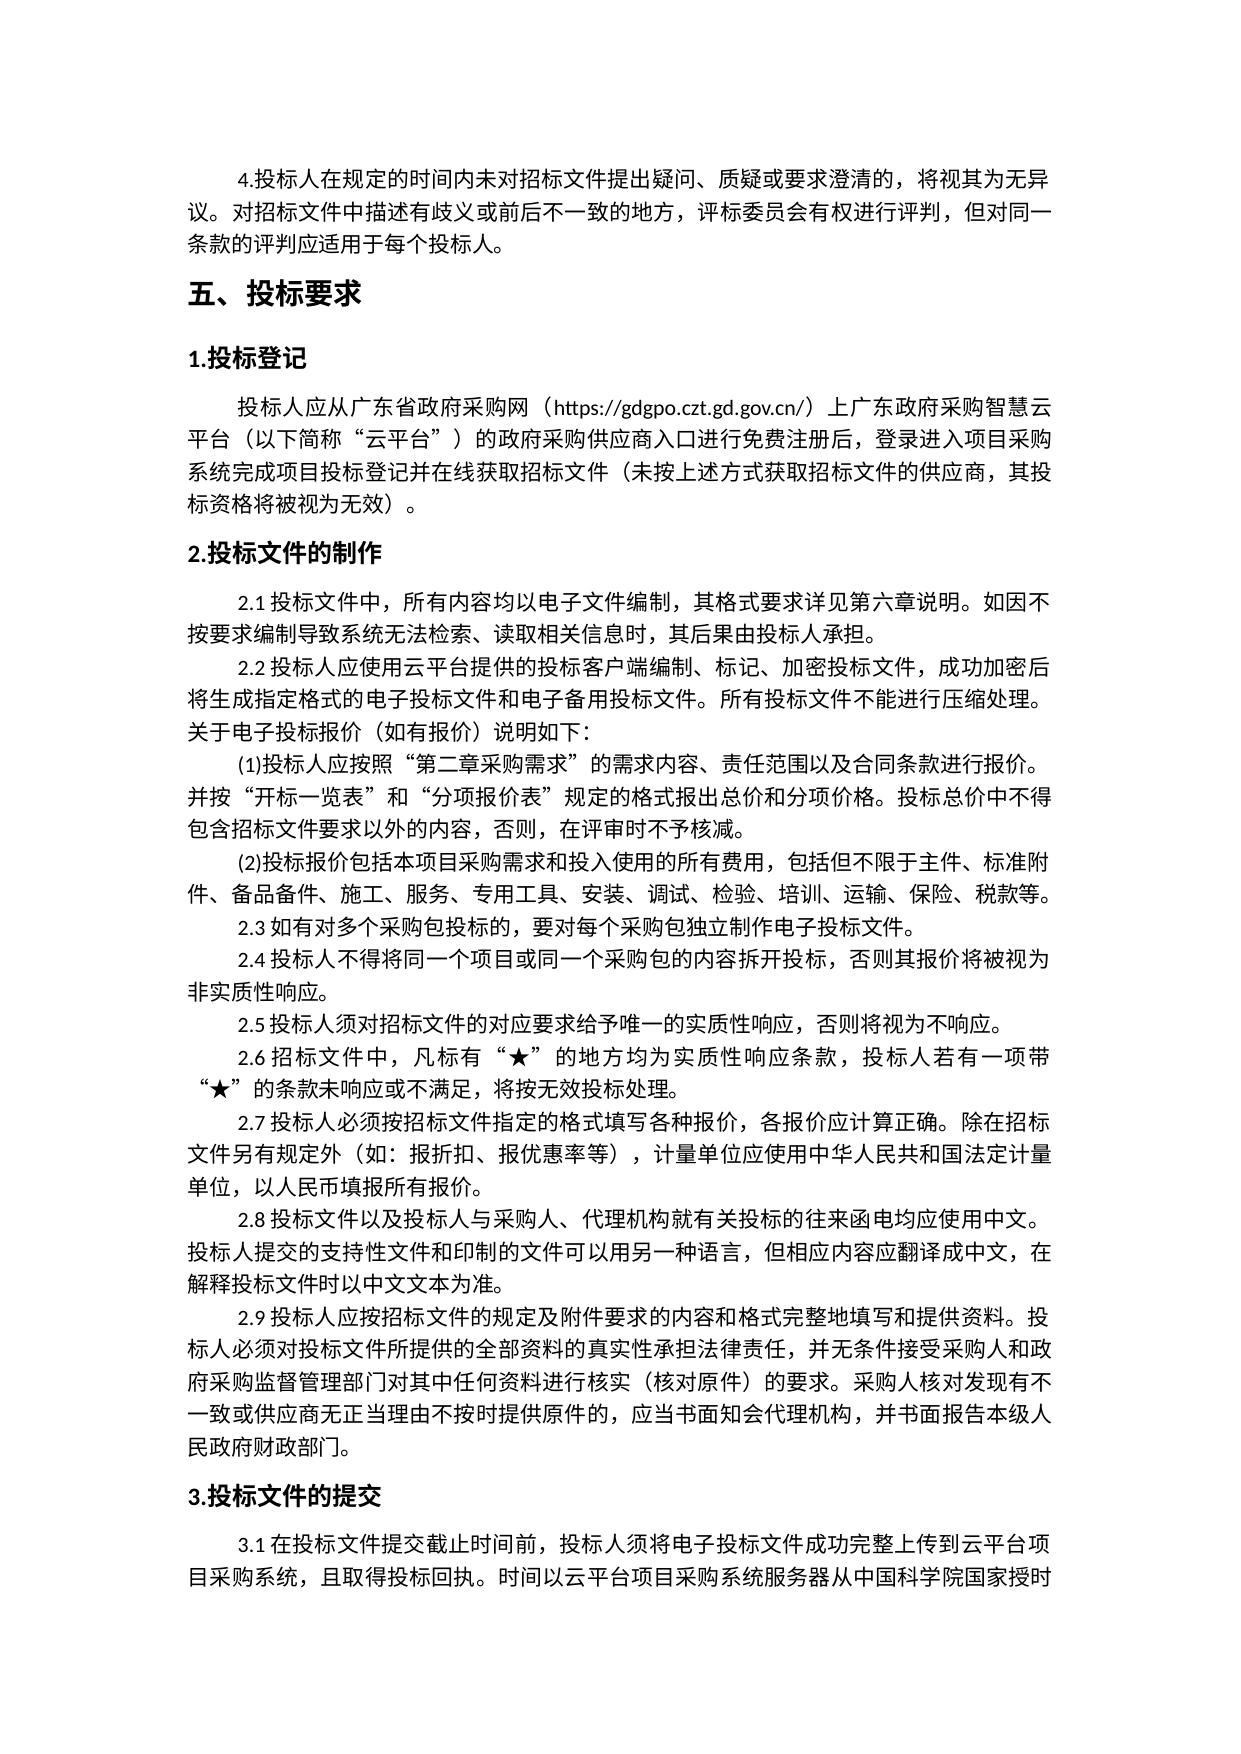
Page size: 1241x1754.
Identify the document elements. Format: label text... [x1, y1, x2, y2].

text (2)投标报价包括本项目采购需求和投入使用的所有费用，包括但不限于主件、标准附件、备品备件、施工、服务、专用工具、安装、调试、检验、培训、运输、保险、税款等。 [187, 844, 1053, 909]
text 2.1投标文件中，所有内容均以电子文件编制，其格式要求详见第六章说明。如因不按要求编制导致系统无法检索、读取相关信息时，其后果由投标人承担。 [187, 584, 1053, 649]
text 3.投标文件的提交 [187, 1462, 1053, 1527]
text 4.投标人在规定的时间内未对招标文件提出疑问、质疑或要求澄清的，将视其为无异议。对招标文件中描述有歧义或前后不一致的地方，评标委员会有权进行评判，但对同一条款的评判应适用于每个投标人。 [187, 162, 1053, 259]
text 投标人应从广东省政府采购网（https://gdgpo.czt.gd.gov.cn/）上广东政府采购智慧云平台（以下简称“云平台”）的政府采购供应商入口进行免费注册后，登录进入项目采购系统完成项目投标登记并在线获取招标文件（未按上述方式获取招标文件的供应商，其投标资格将被视为无效）。 [187, 389, 1053, 519]
text 2.8投标文件以及投标人与采购人、代理机构就有关投标的往来函电均应使用中文。投标人提交的支持性文件和印制的文件可以用另一种语言，但相应内容应翻译成中文，在解释投标文件时以中文文本为准。 [187, 1202, 1053, 1299]
text 1.投标登记 [187, 324, 1053, 389]
text 五、投标要求 [187, 259, 1053, 324]
text (1)投标人应按照“第二章采购需求”的需求内容、责任范围以及合同条款进行报价。并按“开标一览表”和“分项报价表”规定的格式报出总价和分项价格。投标总价中不得包含招标文件要求以外的内容，否则，在评审时不予核减。 [187, 747, 1053, 844]
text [187, 1527, 1053, 1592]
text 2.5投标人须对招标文件的对应要求给予唯一的实质性响应，否则将视为不响应。 [187, 1007, 1053, 1039]
text 2.3 如有对多个采购包投标的，要对每个采购包独立制作电子投标文件。 [187, 909, 1053, 942]
text 2.投标文件的制作 [187, 519, 1053, 584]
text 2.9投标人应按招标文件的规定及附件要求的内容和格式完整地填写和提供资料。投标人必须对投标文件所提供的全部资料的真实性承担法律责任，并无条件接受采购人和政府采购监督管理部门对其中任何资料进行核实（核对原件）的要求。采购人核对发现有不一致或供应商无正当理由不按时提供原件的，应当书面知会代理机构，并书面报告本级人民政府财政部门。 [187, 1299, 1053, 1462]
text 2.2投标人应使用云平台提供的投标客户端编制、标记、加密投标文件，成功加密后将生成指定格式的电子投标文件和电子备用投标文件。所有投标文件不能进行压缩处理。关于电子投标报价（如有报价）说明如下： [187, 649, 1053, 747]
text 2.7投标人必须按招标文件指定的格式填写各种报价，各报价应计算正确。除在招标文件另有规定外（如：报折扣、报优惠率等），计量单位应使用中华人民共和国法定计量单位，以人民币填报所有报价。 [187, 1104, 1053, 1202]
text 2.6招标文件中，凡标有“★”的地方均为实质性响应条款，投标人若有一项带“★”的条款未响应或不满足，将按无效投标处理。 [187, 1039, 1053, 1104]
text 2.4投标人不得将同一个项目或同一个采购包的内容拆开投标，否则其报价将被视为非实质性响应。 [187, 942, 1053, 1007]
